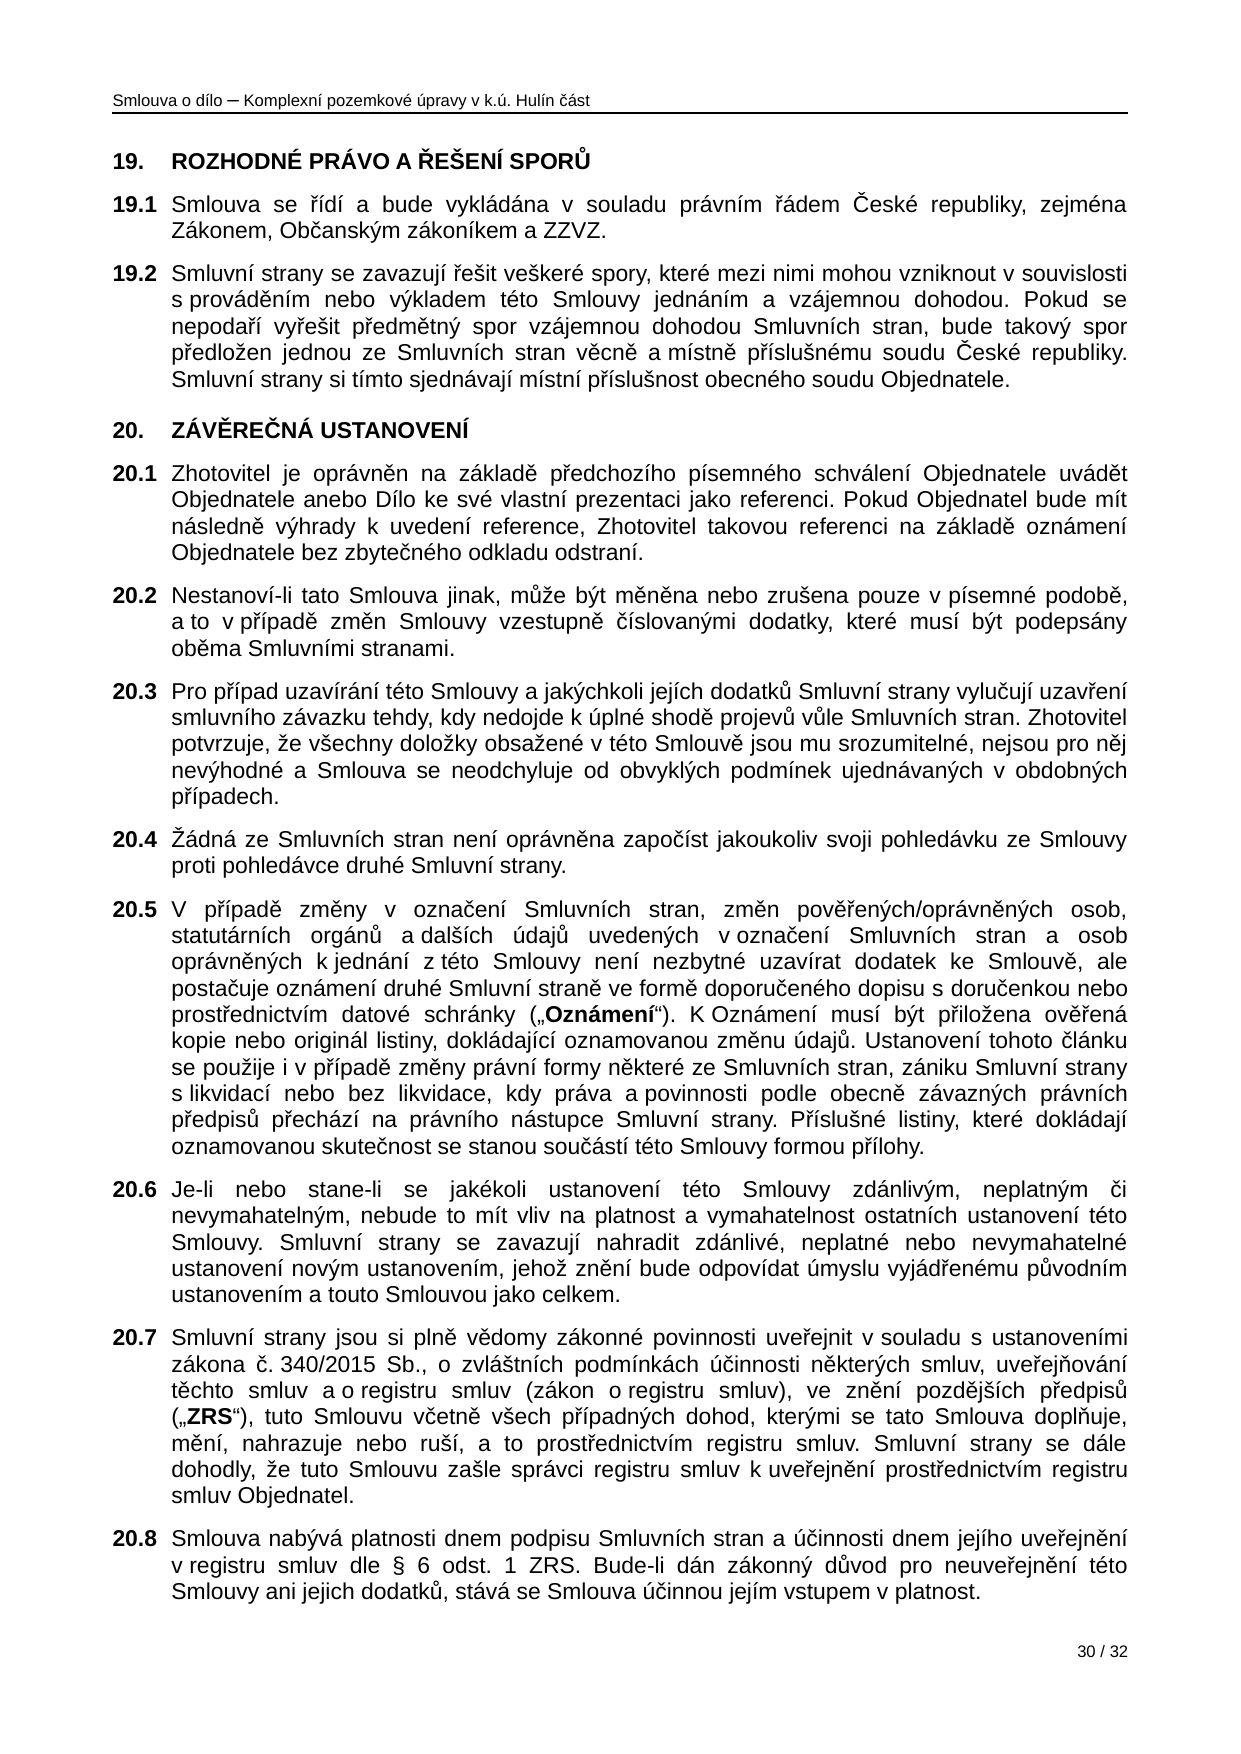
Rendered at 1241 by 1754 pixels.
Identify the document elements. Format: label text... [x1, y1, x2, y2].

text Pro případ uzavírání této Smlouvy a jakýchkoli jejích dodatků Smluvní strany vylučují uzavření smluvního závazku tehdy, kdy nedojde k úplné shodě projevů vůle Smluvních stran. Zhotovitel potvrzuje, že všechny doložky obsažené v této Smlouvě jsou mu srozumitelné, nejsou pro něj nevýhodné a Smlouva se neodchyluje od obvyklých podmínek ujednávaných v obdobných případech. [112, 678, 1128, 809]
text Je-li nebo stane-li se jakékoli ustanovení této Smlouvy zdánlivým, neplatným či nevymahatelným, nebude to mít vliv na platnost a vymahatelnost ostatních ustanovení této Smlouvy. Smluvní strany se zavazují nahradit zdánlivé, neplatné nebo nevymahatelné ustanovení novým ustanovením, jehož znění bude odpovídat úmyslu vyjádřenému původním ustanovením a touto Smlouvou jako celkem. [112, 1176, 1128, 1307]
text Smluvní strany se zavazují řešit veškeré spory, které mezi nimi mohou vzniknout v souvislosti s prováděním nebo výkladem této Smlouvy jednáním a vzájemnou dohodou. Pokud se nepodaří vyřešit předmětný spor vzájemnou dohodou Smluvních stran, bude takový spor předložen jednou ze Smluvních stran věcně a místně příslušnému soudu České republiky. Smluvní strany si tímto sjednávají místní příslušnost obecného soudu Objednatele. [112, 260, 1128, 392]
text Zhotovitel je oprávněn na základě předchozího písemného schválení Objednatele uvádět Objednatele anebo Dílo ke své vlastní prezentaci jako referenci. Pokud Objednatel bude mít následně výhrady k uvedení reference, Zhotovitel takovou referenci na základě oznámení Objednatele bez zbytečného odkladu odstraní. [112, 460, 1128, 565]
text Smlouva nabývá platnosti dnem podpisu Smluvních stran a účinnosti dnem jejího uveřejnění v registru smluv dle § 6 odst. 1 ZRS. Bude-li dán zákonný důvod pro neuveřejnění této Smlouvy ani jejich dodatků, stává se Smlouva účinnou jejím vstupem v platnost. [112, 1525, 1128, 1604]
text Smlouva se řídí a bude vykládána v souladu právním řádem České republiky, zejména Zákonem, Občanským zákoníkem a ZZVZ. [112, 191, 1128, 243]
text Rozhodné právo a řešení sporů [112, 148, 1128, 174]
text V případě změny v označení Smluvních stran, změn pověřených/oprávněných osob, statutárních orgánů a dalších údajů uvedených v označení Smluvních stran a osob oprávněných k jednání z této Smlouvy není nezbytné uzavírat dodatek ke Smlouvě, ale postačuje oznámení druhé Smluvní straně ve formě doporučeného dopisu s doručenkou nebo prostřednictvím datové schránky („Oznámení“). K Oznámení musí být přiložena ověřená kopie nebo originál listiny, dokládající oznamovanou změnu údajů. Ustanovení tohoto článku se použije i v případě změny právní formy některé ze Smluvních stran, zániku Smluvní strany s likvidací nebo bez likvidace, kdy práva a povinnosti podle obecně závazných právních předpisů přechází na právního nástupce Smluvní strany. Příslušné listiny, které dokládají oznamovanou skutečnost se stanou součástí této Smlouvy formou přílohy. [112, 896, 1128, 1159]
text Nestanoví-li tato Smlouva jinak, může být měněna nebo zrušena pouze v písemné podobě, a to v případě změn Smlouvy vzestupně číslovanými dodatky, které musí být podepsány oběma Smluvními stranami. [112, 582, 1128, 661]
text Smluvní strany jsou si plně vědomy zákonné povinnosti uveřejnit v souladu s ustanoveními zákona č. 340/2015 Sb., o zvláštních podmínkách účinnosti některých smluv, uveřejňování těchto smluv a o registru smluv (zákon o registru smluv), ve znění pozdějších předpisů („ZRS“), tuto Smlouvu včetně všech případných dohod, kterými se tato Smlouva doplňuje, mění, nahrazuje nebo ruší, a to prostřednictvím registru smluv. Smluvní strany se dále dohodly, že tuto Smlouvu zašle správci registru smluv k uveřejnění prostřednictvím registru smluv Objednatel. [112, 1324, 1128, 1509]
text Závěrečná ustanovení [112, 417, 1128, 443]
text Žádná ze Smluvních stran není oprávněna započíst jakoukoliv svoji pohledávku ze Smlouvy proti pohledávce druhé Smluvní strany. [112, 826, 1128, 879]
